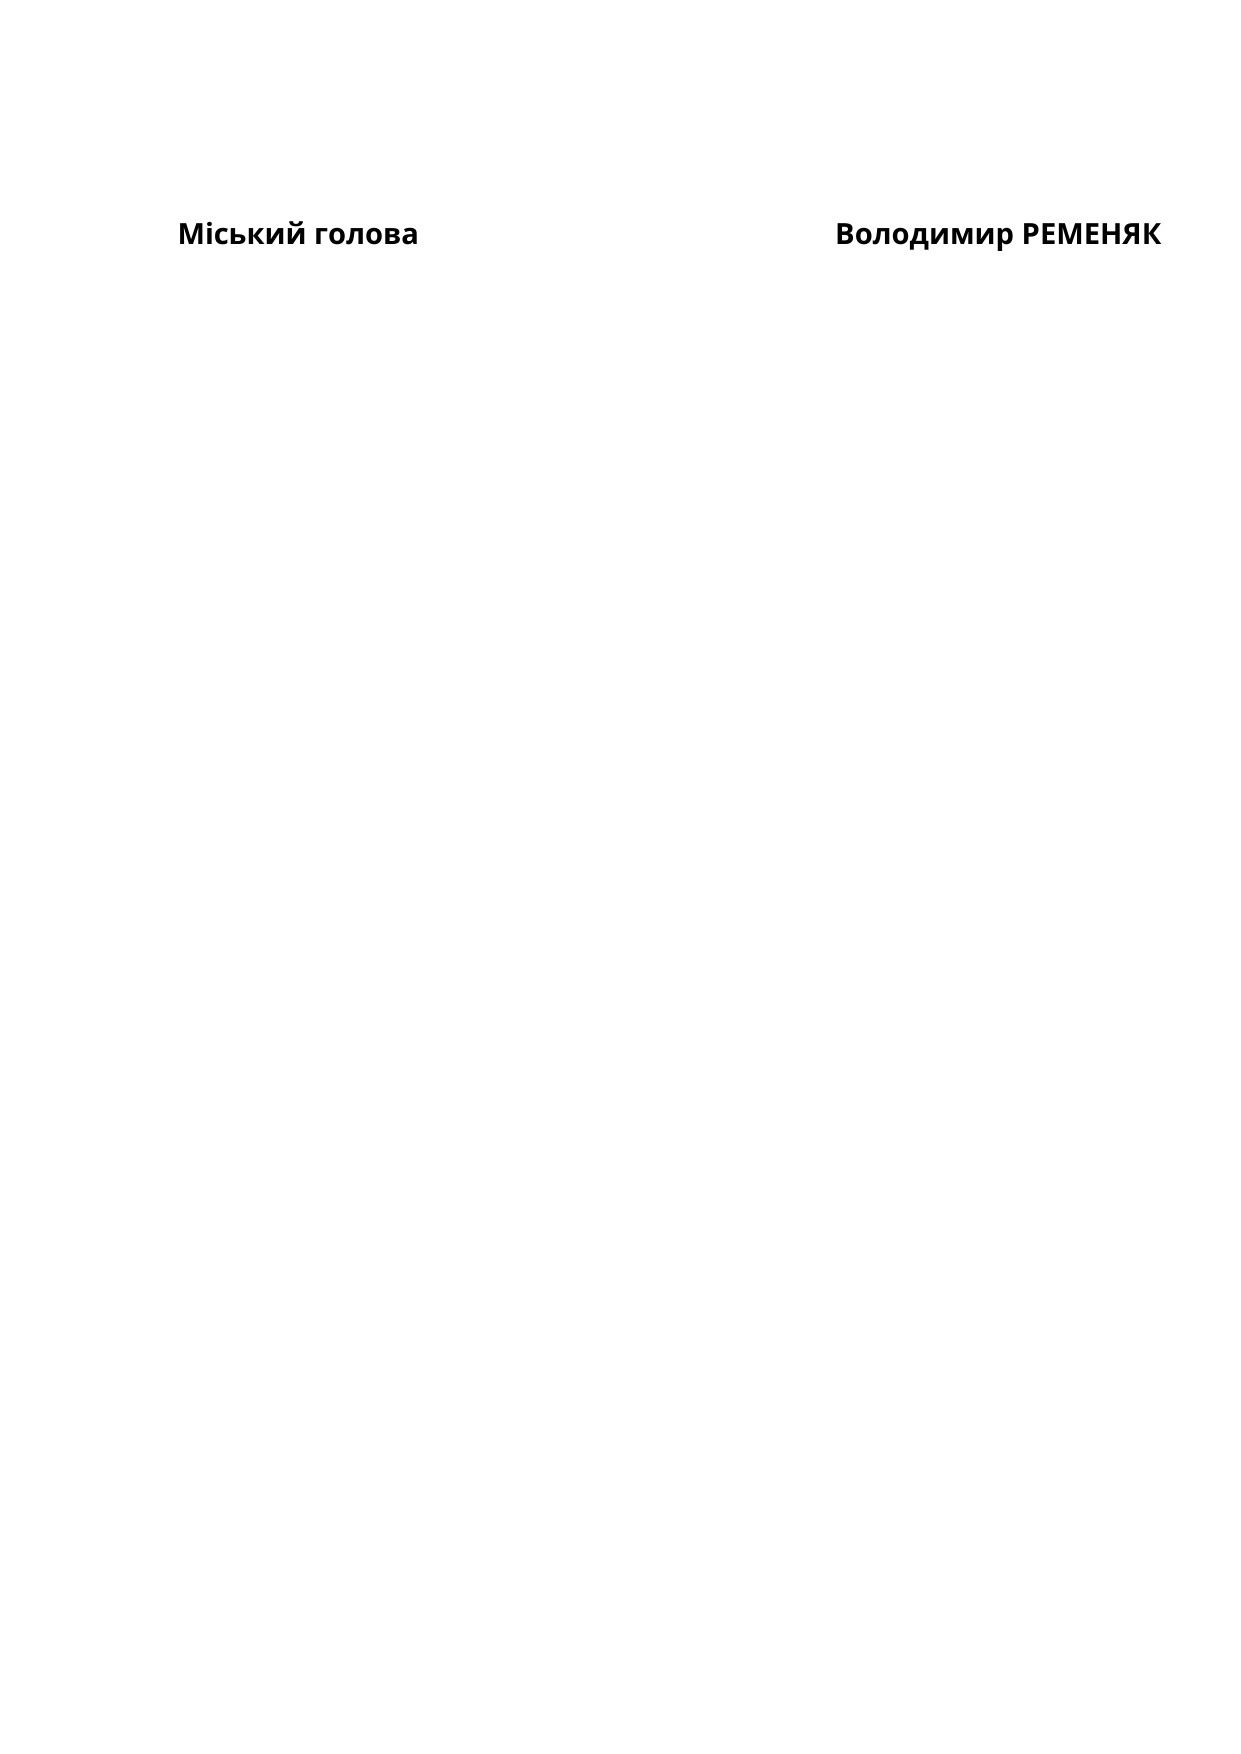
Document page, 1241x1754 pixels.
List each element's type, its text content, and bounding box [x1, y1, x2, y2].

text Міський голова Володимир РЕМЕНЯК [177, 213, 1181, 253]
